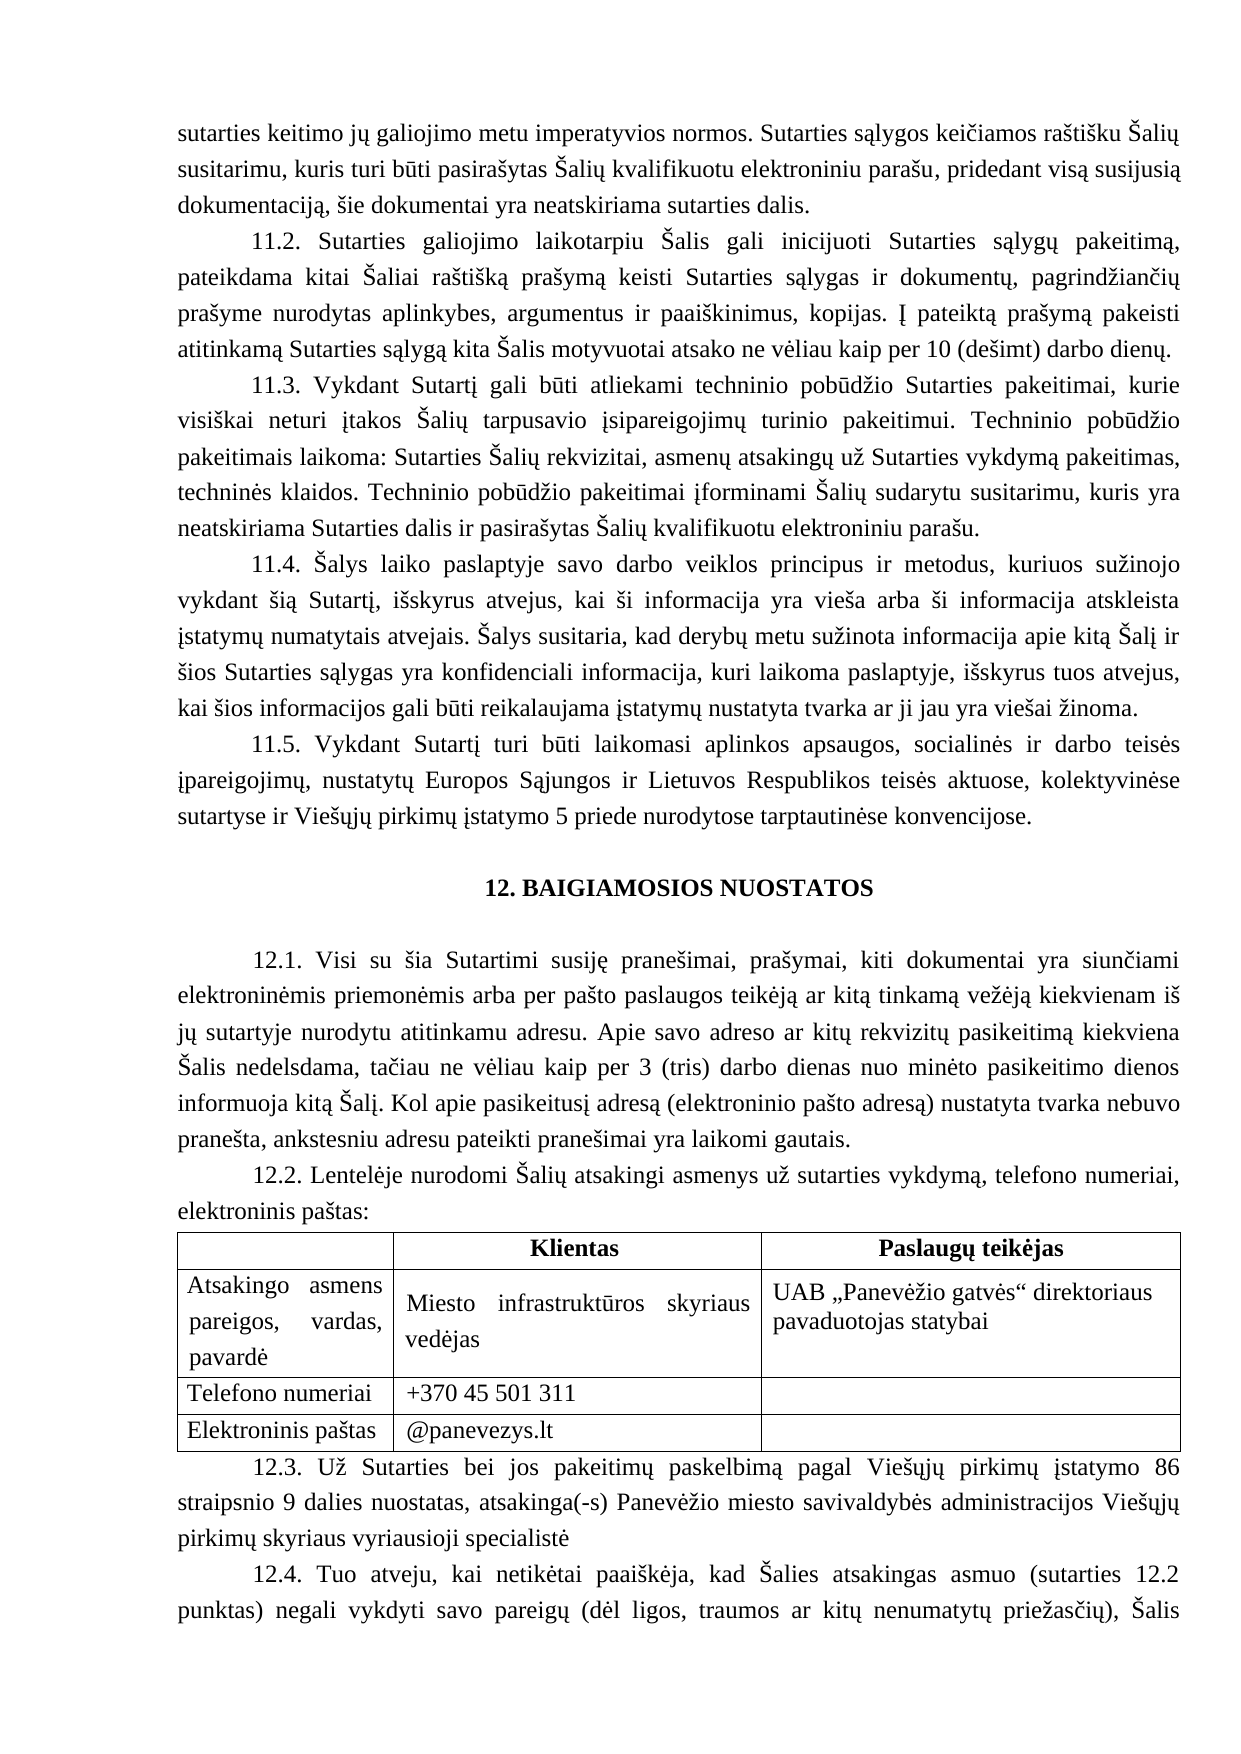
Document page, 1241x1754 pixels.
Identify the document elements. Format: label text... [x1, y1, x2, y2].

text 12.2. Lentelėje nurodomi Šalių atsakingi asmenys už sutarties vykdymą, telefono numeriai, elektroninis paštas: [177, 1160, 1181, 1225]
table_cell @panevezys.lt [394, 1415, 761, 1451]
text 11.5. Vykdant Sutartį turi būti laikomasi aplinkos apsaugos, socialinės ir darbo teisės įpareigojimų, nustatytų Europos Sąjungos ir Lietuvos Respublikos teisės aktuose, kolektyvinėse sutartyse ir Viešųjų pirkimų įstatymo 5 priede nurodytose tarptautinėse konvencijose. [177, 729, 1181, 830]
text 12. BAIGIAMOSIOS NUOSTATOS [177, 873, 1181, 902]
text 11.2. Sutarties galiojimo laikotarpiu Šalis gali inicijuoti Sutarties sąlygų pakeitimą, pateikdama kitai Šaliai raštišką prašymą keisti Sutarties sąlygas ir dokumentų, pagrindžiančių prašyme nurodytas aplinkybes, argumentus ir paaiškinimus, kopijas. Į pateiktą prašymą pakeisti atitinkamą Sutarties sąlygą kita Šalis motyvuotai atsako ne vėliau kaip per 10 (dešimt) darbo dienų. [177, 226, 1181, 362]
table_cell Miesto infrastruktūros skyriaus vedėjas [394, 1270, 761, 1377]
text 11.3. Vykdant Sutartį gali būti atliekami techninio pobūdžio Sutarties pakeitimai, kurie visiškai neturi įtakos Šalių tarpusavio įsipareigojimų turinio pakeitimui. Techninio pobūdžio pakeitimais laikoma: Sutarties Šalių rekvizitai, asmenų atsakingų už Sutarties vykdymą pakeitimas, techninės klaidos. Techninio pobūdžio pakeitimai įforminami Šalių sudarytu susitarimu, kuris yra neatskiriama Sutarties dalis ir pasirašytas Šalių kvalifikuotu elektroniniu parašu. [177, 370, 1181, 542]
table_header Paslaugų teikėjas [762, 1233, 1180, 1269]
text 12.1. Visi su šia Sutartimi susiję pranešimai, prašymai, kiti dokumentai yra siunčiami elektroninėmis priemonėmis arba per pašto paslaugos teikėją ar kitą tinkamą vežėją kiekvienam iš jų sutartyje nurodytu atitinkamu adresu. Apie savo adreso ar kitų rekvizitų pasikeitimą kiekviena Šalis nedelsdama, tačiau ne vėliau kaip per 3 (tris) darbo dienas nuo minėto pasikeitimo dienos informuoja kitą Šalį. Kol apie pasikeitusį adresą (elektroninio pašto adresą) nustatyta tvarka nebuvo pranešta, ankstesniu adresu pateikti pranešimai yra laikomi gautais. [177, 945, 1181, 1153]
table_cell Telefono numeriai [178, 1378, 393, 1414]
table_cell Atsakingo asmens pareigos, vardas, pavardė [178, 1270, 393, 1377]
table_cell [762, 1378, 1180, 1414]
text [177, 118, 1181, 219]
table_cell [762, 1415, 1180, 1451]
table_header [178, 1233, 393, 1269]
table_cell +370 45 501 311 [394, 1378, 761, 1414]
table_header Klientas [394, 1233, 761, 1269]
text 12.3. Už Sutarties bei jos pakeitimų paskelbimą pagal Viešųjų pirkimų įstatymo 86 straipsnio 9 dalies nuostatas, atsakinga(-s) Panevėžio miesto savivaldybės administracijos Viešųjų pirkimų skyriaus vyriausioji specialistė [177, 1452, 1181, 1552]
table_cell Elektroninis paštas [178, 1415, 393, 1451]
text 11.4. Šalys laiko paslaptyje savo darbo veiklos principus ir metodus, kuriuos sužinojo vykdant šią Sutartį, išskyrus atvejus, kai ši informacija yra vieša arba ši informacija atskleista įstatymų numatytais atvejais. Šalys susitaria, kad derybų metu sužinota informacija apie kitą Šalį ir šios Sutarties sąlygas yra konfidenciali informacija, kuri laikoma paslaptyje, išskyrus tuos atvejus, kai šios informacijos gali būti reikalaujama įstatymų nustatyta tvarka ar ji jau yra viešai žinoma. [177, 549, 1181, 722]
table_cell UAB „Panevėžio gatvės“ direktoriaus pavaduotojas statybai [762, 1270, 1180, 1377]
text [177, 1559, 1181, 1624]
